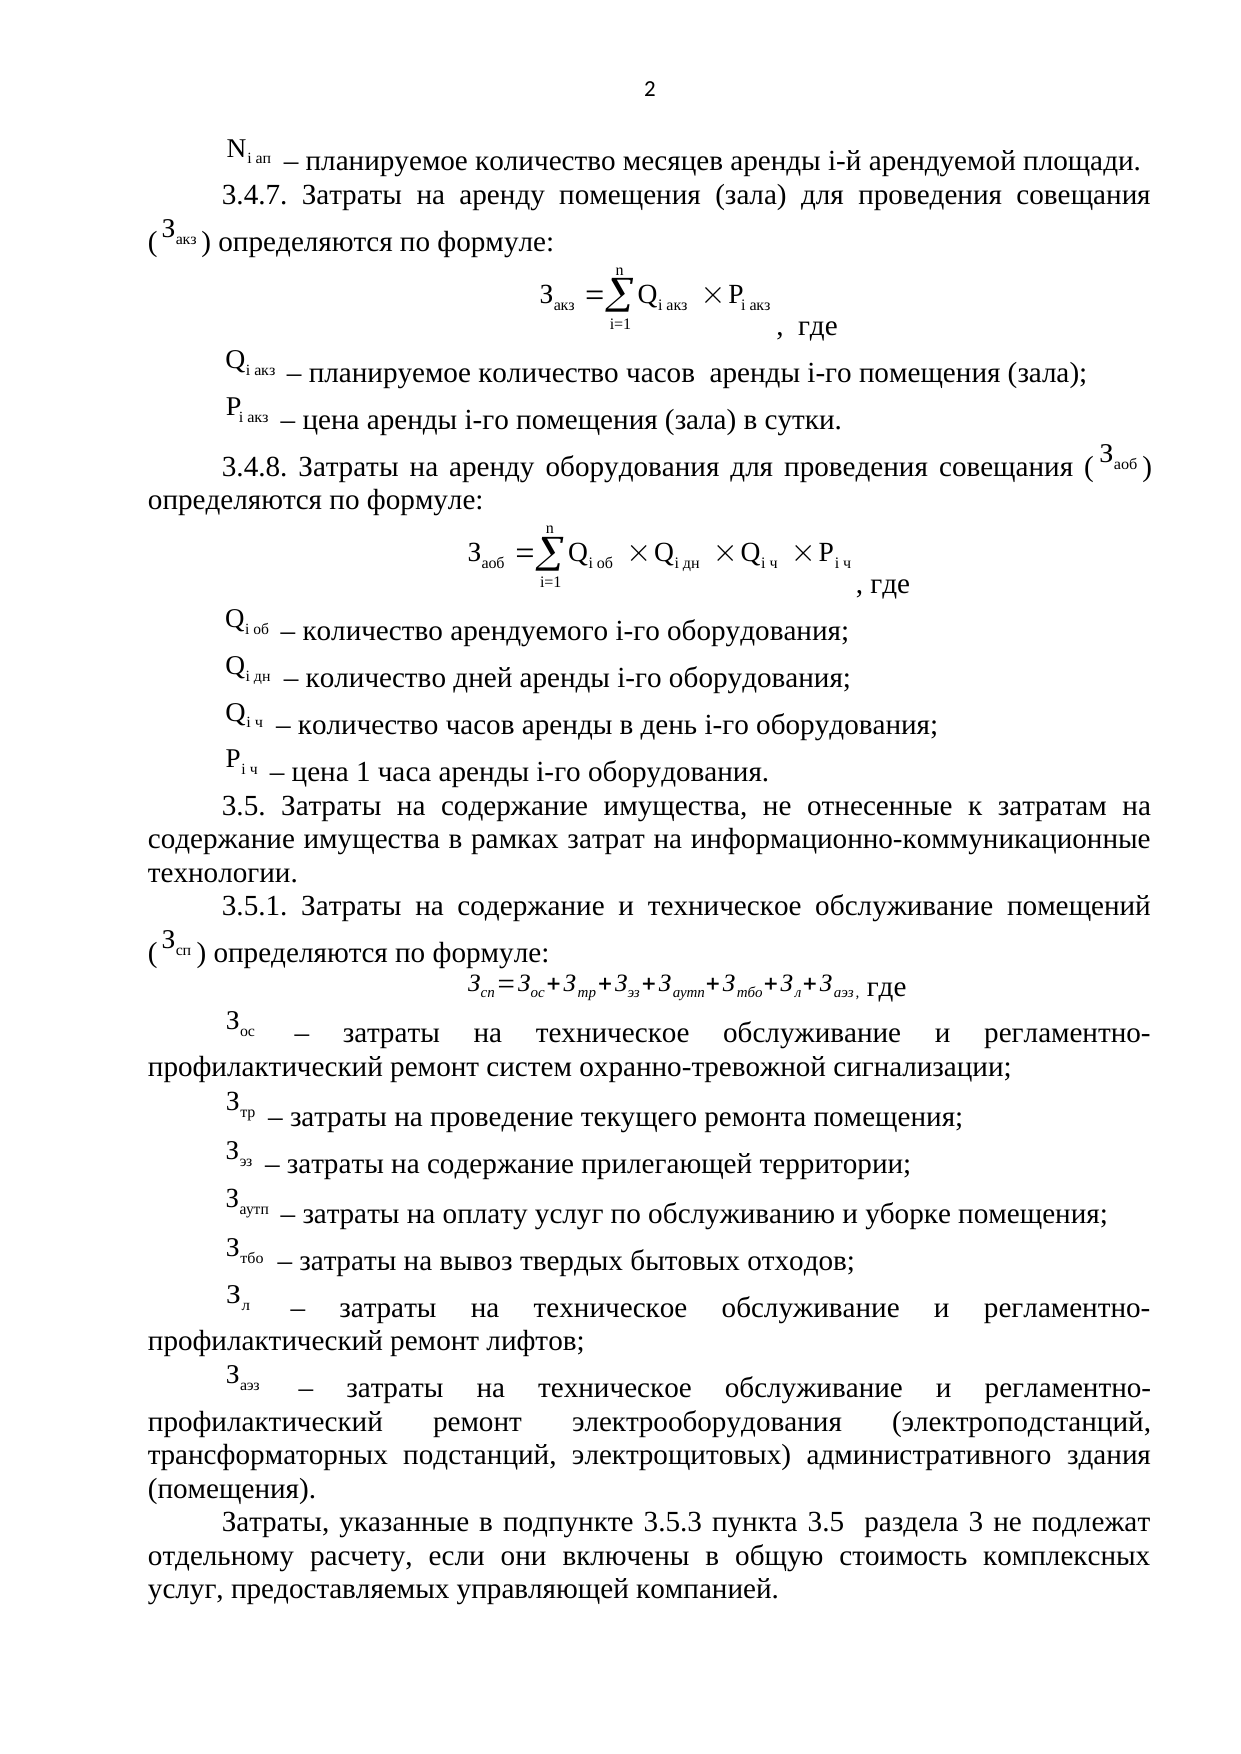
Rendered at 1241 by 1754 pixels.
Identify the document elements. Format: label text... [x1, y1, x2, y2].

text – затраты на проведение текущего ремонта помещения; [148, 1083, 1152, 1133]
text – количество дней аренды i-го оборудования; [148, 647, 1152, 694]
text , где [148, 257, 1152, 342]
text – цена 1 часа аренды i-го оборудования. [148, 741, 1152, 788]
text Затраты, указанные в подпункте 3.5.3 пункта 3.5 раздела 3 не подлежат отдельному расчету, если они включены в общую стоимость комплексных услуг, предоставляемых управляющей компанией. [148, 1504, 1152, 1605]
text 3.5. Затраты на содержание имущества, не отнесенные к затратам на содержание имущества в рамках затрат на информационно-коммуникационные технологии. [148, 788, 1152, 888]
text 3.4.7. Затраты на аренду помещения (зала) для проведения совещания () определяются по формуле: [148, 177, 1152, 257]
text – количество часов аренды в день i-го оборудования; [148, 694, 1152, 741]
text – затраты на техническое обслуживание и регламентно-профилактический ремонт лифтов; [148, 1276, 1152, 1357]
text – планируемое количество месяцев аренды i-й арендуемой площади. [148, 130, 1152, 177]
text – затраты на техническое обслуживание и регламентно-профилактический ремонт систем охранно-тревожной сигнализации; [148, 1002, 1152, 1083]
text , где [148, 516, 1152, 600]
text – количество арендуемого i-го оборудования; [148, 600, 1152, 647]
text 3.5.1. Затраты на содержание и техническое обслуживание помещений () определяются по формуле: [148, 888, 1152, 969]
text – цена аренды i-го помещения (зала) в сутки. [148, 388, 1152, 435]
text 3.4.8. Затраты на аренду оборудования для проведения совещания () определяются по формуле: [148, 435, 1152, 516]
text – планируемое количество часов аренды i-го помещения (зала); [148, 342, 1152, 388]
text – затраты на оплату услуг по обслуживанию и уборке помещения; [148, 1179, 1152, 1229]
text где [148, 969, 1152, 1002]
text – затраты на техническое обслуживание и регламентно-профилактический ремонт электрооборудования (электроподстанций, трансформаторных подстанций, электрощитовых) административного здания (помещения). [148, 1357, 1152, 1504]
text – затраты на вывоз твердых бытовых отходов; [148, 1229, 1152, 1276]
text – затраты на содержание прилегающей территории; [148, 1133, 1152, 1179]
